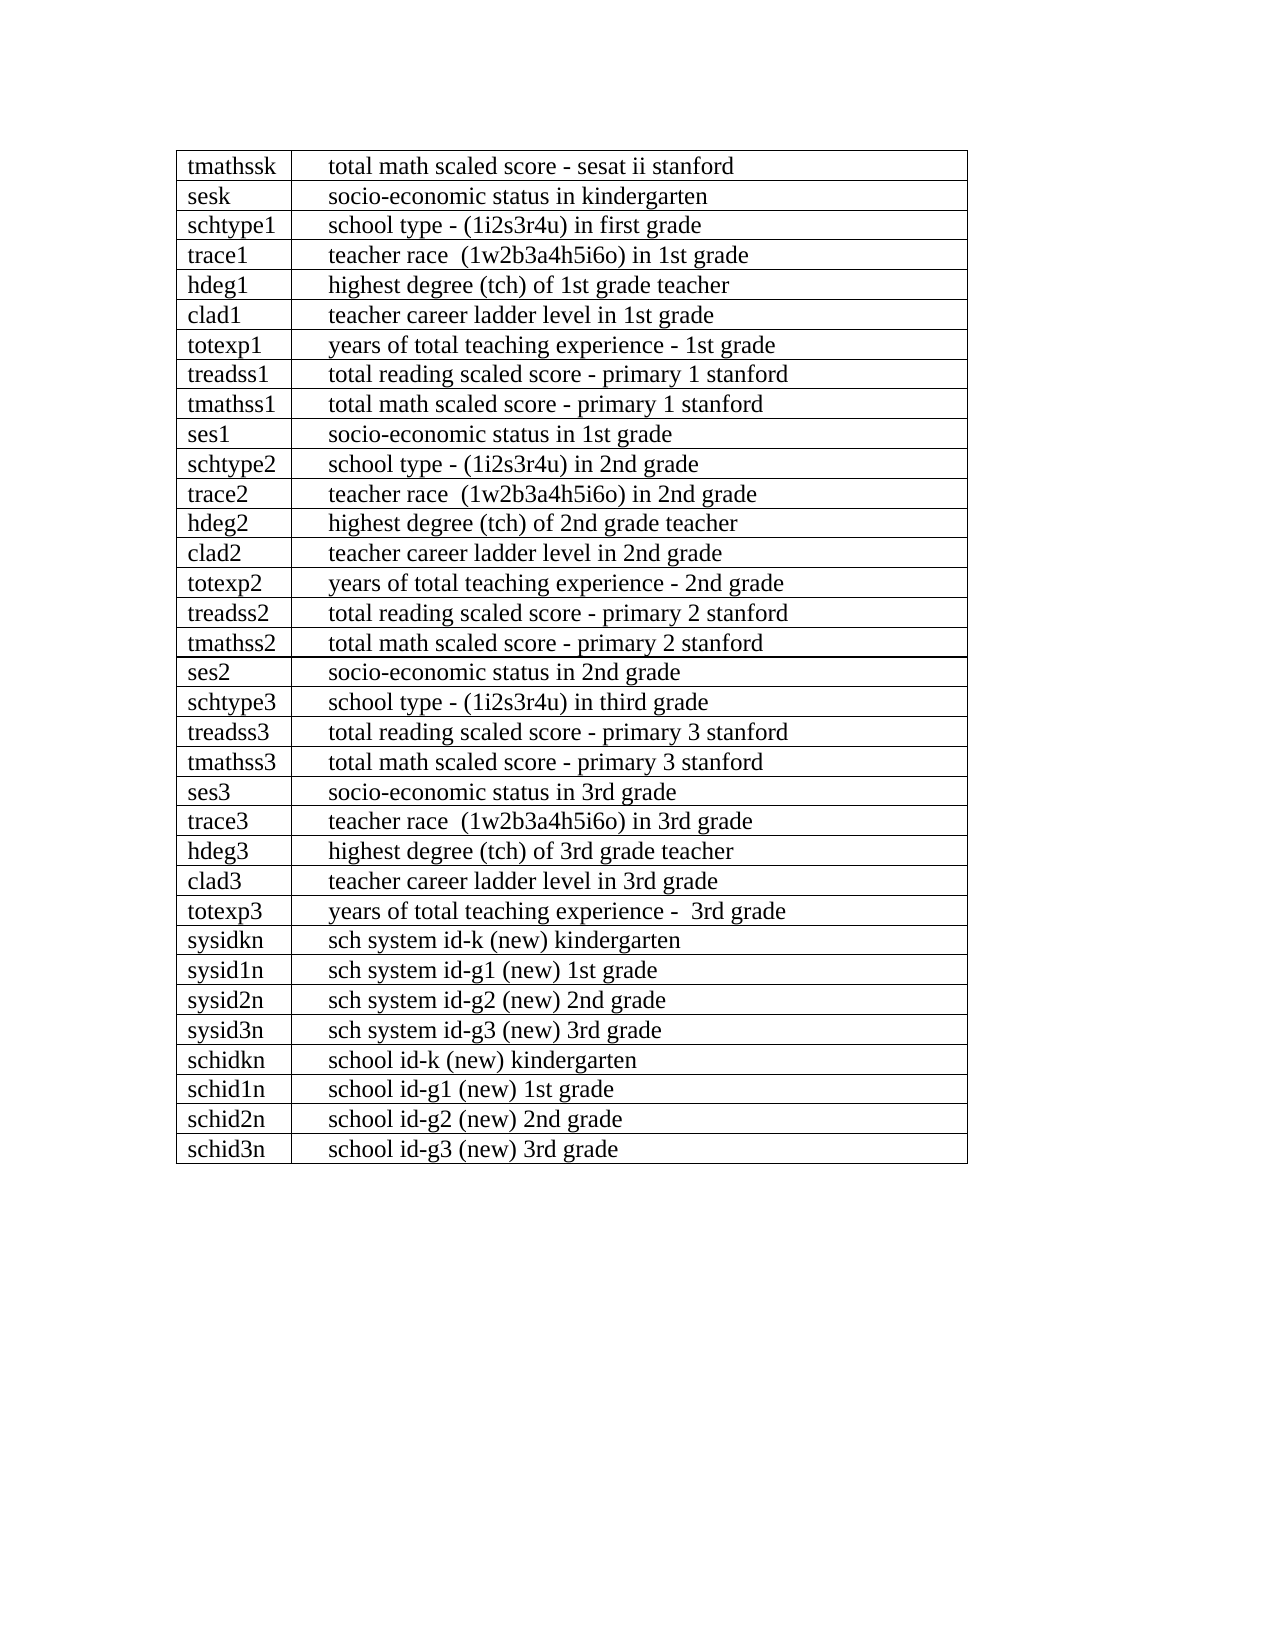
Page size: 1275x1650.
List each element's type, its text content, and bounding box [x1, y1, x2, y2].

table_cell socio-economic status in 3rd grade [292, 777, 967, 805]
table_cell total reading scaled score - primary 3 stanford [292, 717, 967, 746]
table_cell schid2n [177, 1104, 291, 1133]
table_cell total math scaled score - primary 3 stanford [292, 747, 967, 776]
table_cell sch system id-g3 (new) 3rd grade [292, 1015, 967, 1044]
table_cell school id-k (new) kindergarten [292, 1045, 967, 1073]
table_cell sysid2n [177, 985, 291, 1014]
table_cell sch system id-g1 (new) 1st grade [292, 955, 967, 984]
table_cell clad1 [177, 300, 291, 329]
table_cell schtype3 [177, 687, 291, 716]
table_cell socio-economic status in 1st grade [292, 419, 967, 448]
table_cell trace3 [177, 806, 291, 835]
table_cell school type - (1i2s3r4u) in first grade [292, 211, 967, 239]
table_cell years of total teaching experience - 3rd grade [292, 896, 967, 924]
table_cell total math scaled score - sesat ii stanford [292, 151, 967, 180]
table_cell socio-economic status in kindergarten [292, 181, 967, 209]
table_cell schtype1 [177, 211, 291, 239]
table_cell ses3 [177, 777, 291, 805]
table_cell trace2 [177, 479, 291, 507]
table_cell sysid1n [177, 955, 291, 984]
table_cell schid3n [177, 1134, 291, 1163]
table_cell sch system id-g2 (new) 2nd grade [292, 985, 967, 1014]
table_cell ses2 [177, 658, 291, 686]
table_cell highest degree (tch) of 2nd grade teacher [292, 509, 967, 537]
table_cell teacher race (1w2b3a4h5i6o) in 3rd grade [292, 806, 967, 835]
table_cell total math scaled score - primary 2 stanford [292, 628, 967, 656]
table_cell tmathss2 [177, 628, 291, 656]
table_cell years of total teaching experience - 1st grade [292, 330, 967, 358]
table_cell socio-economic status in 2nd grade [292, 658, 967, 686]
table_cell trace1 [177, 240, 291, 269]
table_cell teacher race (1w2b3a4h5i6o) in 1st grade [292, 240, 967, 269]
table_cell ses1 [177, 419, 291, 448]
table_cell totexp1 [177, 330, 291, 358]
table_cell tmathss3 [177, 747, 291, 776]
table_cell school id-g1 (new) 1st grade [292, 1075, 967, 1103]
table_cell teacher career ladder level in 3rd grade [292, 866, 967, 895]
table_cell highest degree (tch) of 1st grade teacher [292, 270, 967, 299]
table_cell sysidkn [177, 926, 291, 954]
table_cell teacher career ladder level in 1st grade [292, 300, 967, 329]
table_cell teacher race (1w2b3a4h5i6o) in 2nd grade [292, 479, 967, 507]
table_cell total math scaled score - primary 1 stanford [292, 389, 967, 418]
table_cell schtype2 [177, 449, 291, 478]
table_cell hdeg3 [177, 836, 291, 865]
table_cell years of total teaching experience - 2nd grade [292, 568, 967, 597]
table_cell total reading scaled score - primary 2 stanford [292, 598, 967, 627]
table_cell totexp3 [177, 896, 291, 924]
table_cell sch system id-k (new) kindergarten [292, 926, 967, 954]
table_cell schid1n [177, 1075, 291, 1103]
table_cell hdeg1 [177, 270, 291, 299]
table_cell hdeg2 [177, 509, 291, 537]
table_cell treadss1 [177, 360, 291, 388]
table_cell school id-g3 (new) 3rd grade [292, 1134, 967, 1163]
table_cell school id-g2 (new) 2nd grade [292, 1104, 967, 1133]
table_cell sesk [177, 181, 291, 209]
table_cell school type - (1i2s3r4u) in 2nd grade [292, 449, 967, 478]
table_cell totexp2 [177, 568, 291, 597]
table_cell treadss3 [177, 717, 291, 746]
table_cell schidkn [177, 1045, 291, 1073]
table_cell teacher career ladder level in 2nd grade [292, 538, 967, 567]
table_cell tmathssk [177, 151, 291, 180]
table_cell total reading scaled score - primary 1 stanford [292, 360, 967, 388]
table_cell highest degree (tch) of 3rd grade teacher [292, 836, 967, 865]
table_cell treadss2 [177, 598, 291, 627]
table_cell school type - (1i2s3r4u) in third grade [292, 687, 967, 716]
table_cell clad3 [177, 866, 291, 895]
table_cell tmathss1 [177, 389, 291, 418]
table_cell sysid3n [177, 1015, 291, 1044]
table_cell clad2 [177, 538, 291, 567]
